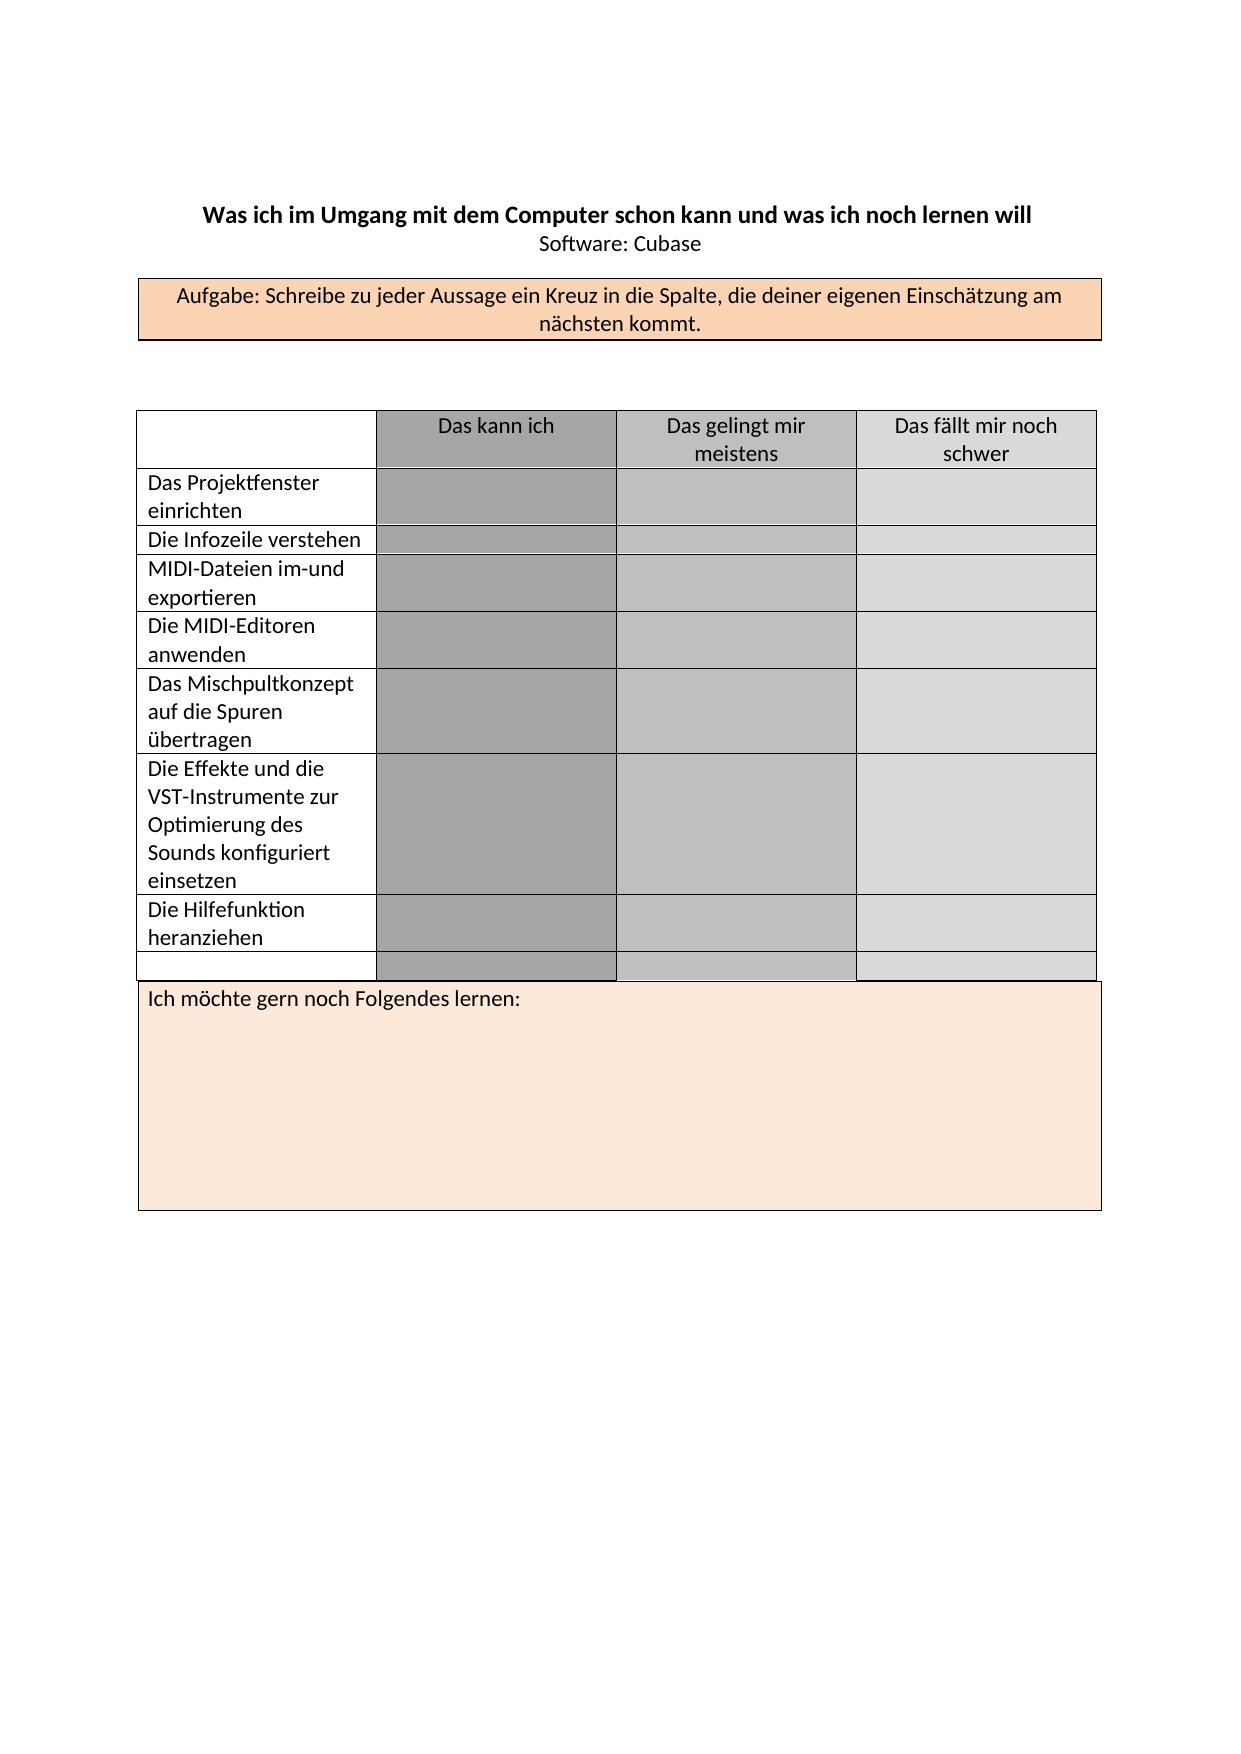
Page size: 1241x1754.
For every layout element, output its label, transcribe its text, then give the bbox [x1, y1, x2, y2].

table_cell [137, 952, 376, 980]
table_cell [617, 612, 856, 668]
table_cell Die Hilfefunktion heranziehen [137, 895, 376, 951]
table_cell [857, 754, 1096, 894]
table_cell [617, 526, 856, 553]
table_cell [857, 895, 1096, 951]
table_cell Die Effekte und die VST-Instrumente zur Optimierung des Sounds konfiguriert einsetzen [137, 754, 376, 894]
text Was ich im Umgang mit dem Computer schon kann und was ich noch lernen will Software: Cubase [148, 199, 1093, 257]
table_cell [377, 469, 616, 524]
text Aufgabe: Schreibe zu jeder Aussage ein Kreuz in die Spalte, die deiner eigenen Einschätzung am nächsten kommt. [139, 279, 1101, 339]
table_cell [377, 555, 616, 611]
table_cell [857, 669, 1096, 753]
table_header Das kann ich [377, 411, 616, 467]
table_cell [617, 469, 856, 524]
table_cell [857, 469, 1096, 524]
table_cell [857, 612, 1096, 668]
table_cell Das Projektfenster einrichten [137, 469, 376, 524]
table_cell [617, 895, 856, 951]
table_cell [617, 754, 856, 894]
table_cell [377, 612, 616, 668]
table_header Das fällt mir noch schwer [857, 411, 1096, 467]
table_header [137, 411, 376, 467]
text Ich möchte gern noch Folgendes lernen: [139, 982, 1101, 1012]
table_cell [377, 895, 616, 951]
table_cell [377, 669, 616, 753]
table_cell MIDI-Dateien im-und exportieren [137, 555, 376, 611]
table_cell [617, 669, 856, 753]
table_cell [377, 526, 616, 553]
table_cell [857, 952, 1096, 980]
table_cell [857, 555, 1096, 611]
table_cell [377, 952, 616, 980]
table_cell Die Infozeile verstehen [137, 526, 376, 553]
table_cell [617, 555, 856, 611]
table_cell [377, 754, 616, 894]
table_cell [617, 952, 856, 980]
table_cell Das Mischpultkonzept auf die Spuren übertragen [137, 669, 376, 753]
table_cell Die MIDI-Editoren anwenden [137, 612, 376, 668]
table_cell [857, 526, 1096, 553]
table_header Das gelingt mir meistens [617, 411, 856, 467]
